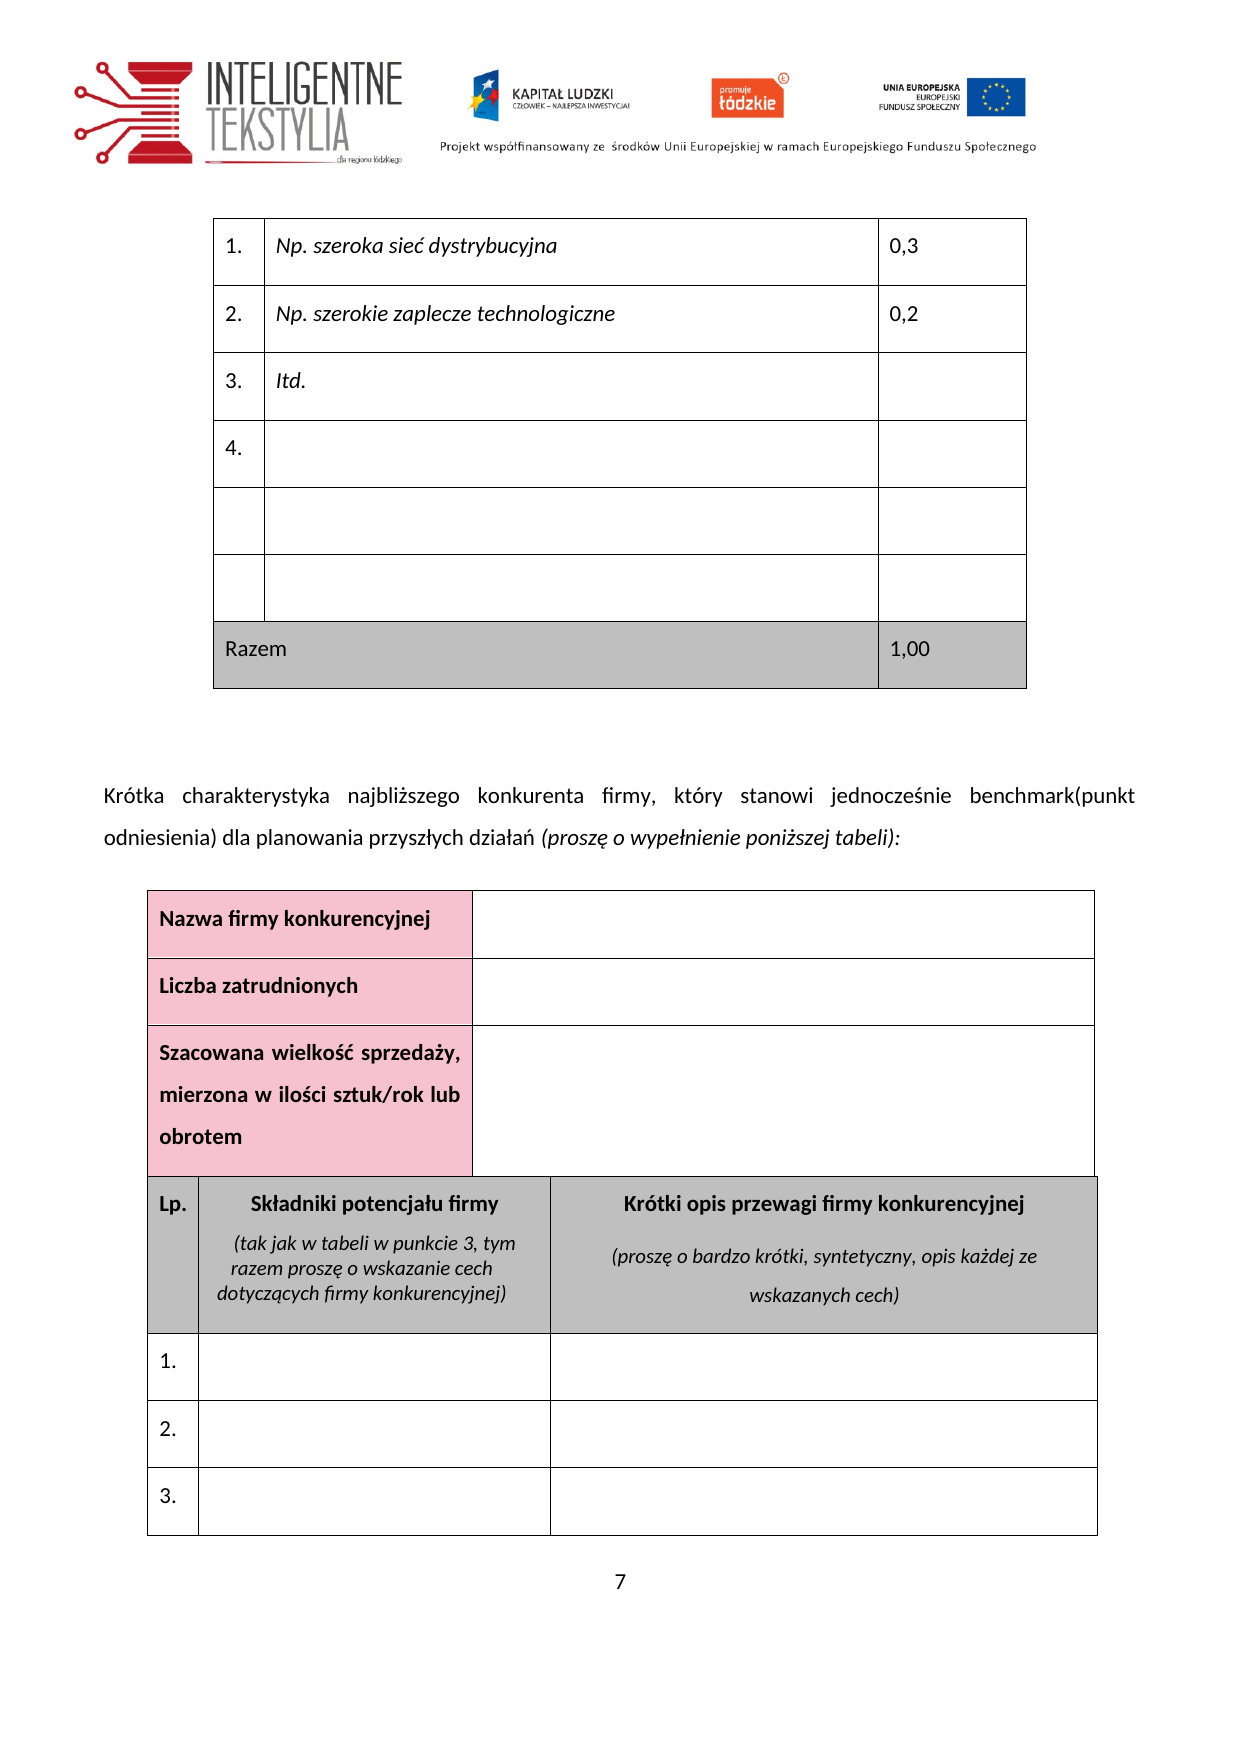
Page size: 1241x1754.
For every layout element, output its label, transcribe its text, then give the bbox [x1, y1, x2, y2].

text Krótka charakterystyka najbliższego konkurenta firmy, który stanowi jednocześnie benchmark(punkt odniesienia) dla planowania przyszłych działań (proszę o wypełnienie poniższej tabeli): [103, 781, 1137, 851]
table_cell 3. [148, 1468, 198, 1534]
table_cell [199, 1468, 550, 1534]
table_cell [551, 1401, 1097, 1467]
table_cell [214, 488, 264, 554]
table_cell 1. [214, 219, 264, 285]
table_cell [199, 1334, 550, 1400]
table_cell [214, 555, 264, 621]
table_cell [879, 488, 1026, 554]
table_cell 1. [148, 1334, 198, 1400]
picture [47, 30, 1054, 188]
table_cell 2. [214, 286, 264, 352]
table_cell Lp. [148, 1177, 198, 1333]
table_cell 2. [148, 1401, 198, 1467]
table_cell [879, 421, 1026, 487]
table_cell Składniki potencjału firmy (tak jak w tabeli w punkcie 3, tym razem proszę o wskazanie cech dotyczących firmy konkurencyjnej) [199, 1177, 550, 1333]
table_cell [199, 1401, 550, 1467]
table_cell [265, 555, 878, 621]
table_cell Razem [214, 622, 878, 688]
table_cell [265, 421, 878, 487]
table_cell 1,00 [879, 622, 1026, 688]
table_cell Itd. [265, 353, 878, 419]
table_cell [473, 959, 1094, 1024]
table_cell Szacowana wielkość sprzedaży, mierzona w ilości sztuk/rok lub obrotem [148, 1026, 472, 1176]
table_cell 3. [214, 353, 264, 419]
table_cell [473, 1026, 1094, 1176]
table_cell [551, 1334, 1097, 1400]
table_cell [879, 555, 1026, 621]
table_cell Krótki opis przewagi firmy konkurencyjnej (proszę o bardzo krótki, syntetyczny, opis każdej ze wskazanych cech) [551, 1177, 1097, 1333]
table_cell 0,2 [879, 286, 1026, 352]
table_cell Np. szerokie zaplecze technologiczne [265, 286, 878, 352]
table_header Nazwa firmy konkurencyjnej [148, 891, 472, 957]
table_cell Np. szeroka sieć dystrybucyjna [265, 219, 878, 285]
table_cell [551, 1468, 1097, 1534]
table_cell 0,3 [879, 219, 1026, 285]
table_cell [265, 488, 878, 554]
table_cell [879, 353, 1026, 419]
table_cell 4. [214, 421, 264, 487]
table_header [473, 891, 1094, 957]
table_cell Liczba zatrudnionych [148, 959, 472, 1024]
